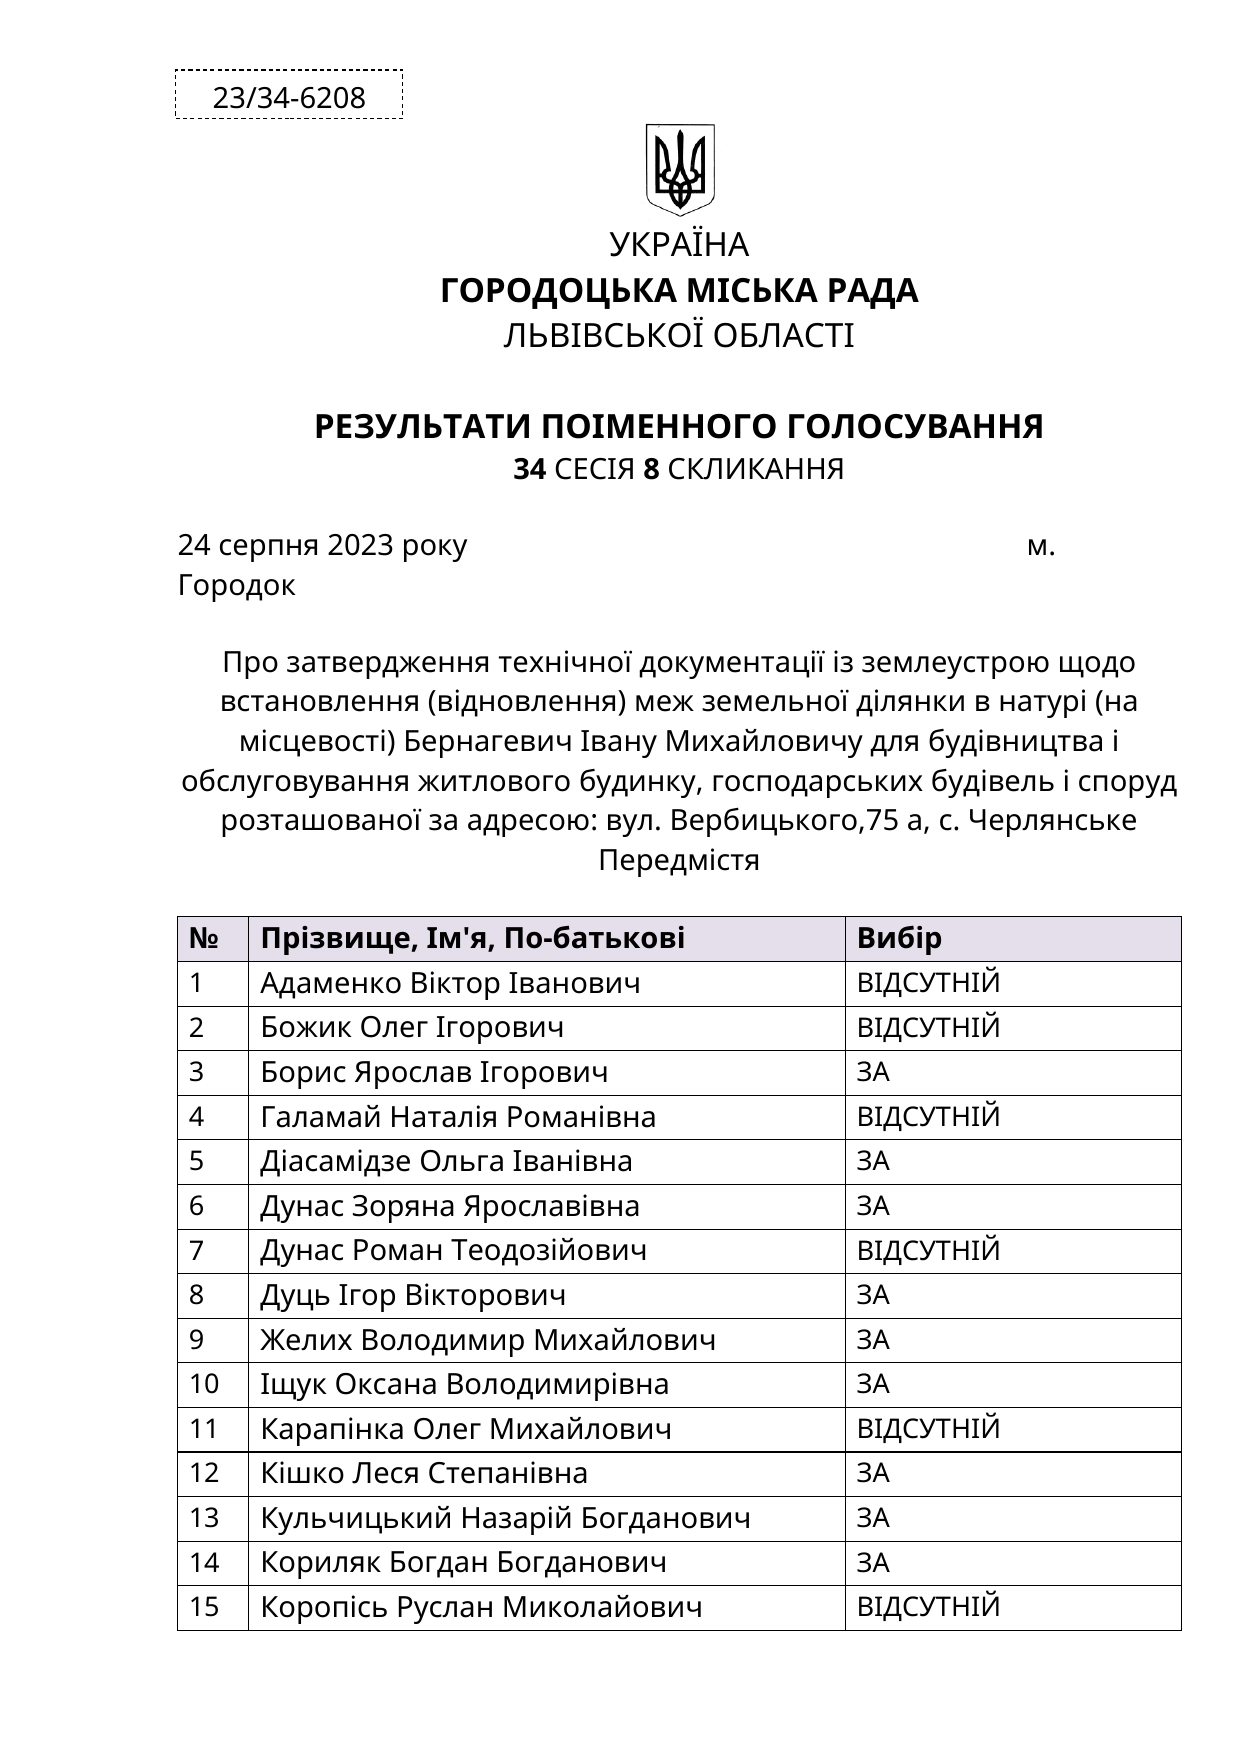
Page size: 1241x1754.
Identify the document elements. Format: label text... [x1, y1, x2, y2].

table_header Вибір [846, 917, 1181, 961]
table_cell 14 [178, 1542, 248, 1585]
text РЕЗУЛЬТАТИ ПОІМЕННОГО ГОЛОСУВАННЯ [177, 403, 1181, 448]
table_cell ЗА [846, 1051, 1181, 1095]
table_cell Коропісь Руслан Миколайович [249, 1586, 845, 1630]
table_cell 8 [178, 1274, 248, 1318]
table_cell ЗА [846, 1274, 1181, 1318]
table_cell 4 [178, 1096, 248, 1139]
table_cell Адаменко Віктор Іванович [249, 962, 845, 1006]
table_cell ВІДСУТНІЙ [846, 1408, 1181, 1451]
table_cell ЗА [846, 1363, 1181, 1407]
table_cell Галамай Наталія Романівна [249, 1096, 845, 1139]
text ГОРОДОЦЬКА МІСЬКА РАДА [177, 266, 1181, 312]
table_cell 6 [178, 1185, 248, 1228]
text УКРАЇНА [177, 221, 1181, 266]
table_cell Карапінка Олег Михайлович [249, 1408, 845, 1451]
table_cell ВІДСУТНІЙ [846, 962, 1181, 1006]
text Про затвердження технічної документації із землеустрою щодо встановлення (відновлення) меж земельної ділянки в натурі (на місцевості) Бернагевич Івану Михайловичу для будівництва і обслуговування житлового будинку, господарських будівель і споруд розташованої за адресою: вул. Вербицького,75 а, с. Черлянське Передмістя [177, 641, 1181, 879]
table_cell 15 [178, 1586, 248, 1630]
table_header № [178, 917, 248, 961]
table_cell 7 [178, 1230, 248, 1273]
table_cell 12 [178, 1453, 248, 1496]
text 34 СЕСІЯ 8 СКЛИКАННЯ [177, 448, 1181, 488]
table_cell Дуць Ігор Вікторович [249, 1274, 845, 1318]
text ЛЬВІВСЬКОЇ ОБЛАСТІ [177, 312, 1181, 357]
table_cell 2 [178, 1007, 248, 1050]
table_cell ВІДСУТНІЙ [846, 1586, 1181, 1630]
table_cell 10 [178, 1363, 248, 1407]
table_cell Дунас Роман Теодозійович [249, 1230, 845, 1273]
table_cell Кульчицький Назарій Богданович [249, 1497, 845, 1541]
table_cell Діасамідзе Ольга Іванівна [249, 1140, 845, 1184]
table_cell 1 [178, 962, 248, 1006]
table_cell Іщук Оксана Володимирівна [249, 1363, 845, 1407]
table_cell ЗА [846, 1542, 1181, 1585]
table_cell Кішко Леся Степанівна [249, 1453, 845, 1496]
table_cell Желих Володимир Михайлович [249, 1319, 845, 1362]
table_cell ЗА [846, 1453, 1181, 1496]
table_cell Дунас Зоряна Ярославівна [249, 1185, 845, 1228]
table_cell ЗА [846, 1497, 1181, 1541]
table_cell 3 [178, 1051, 248, 1095]
picture [633, 118, 726, 221]
table_cell 13 [178, 1497, 248, 1541]
table_cell ЗА [846, 1319, 1181, 1362]
table_header Прізвище, Ім'я, По-батькові [249, 917, 845, 961]
table_cell Божик Олег Ігорович [249, 1007, 845, 1050]
table_cell ЗА [846, 1185, 1181, 1228]
table_cell Борис Ярослав Ігорович [249, 1051, 845, 1095]
table_cell ВІДСУТНІЙ [846, 1230, 1181, 1273]
text 24 серпня 2023 року м. Городок [177, 525, 1181, 604]
table_cell 11 [178, 1408, 248, 1451]
table_cell 5 [178, 1140, 248, 1184]
table_cell Кориляк Богдан Богданович [249, 1542, 845, 1585]
table_cell 9 [178, 1319, 248, 1362]
table_cell ВІДСУТНІЙ [846, 1096, 1181, 1139]
table_cell ЗА [846, 1140, 1181, 1184]
table_cell ВІДСУТНІЙ [846, 1007, 1181, 1050]
